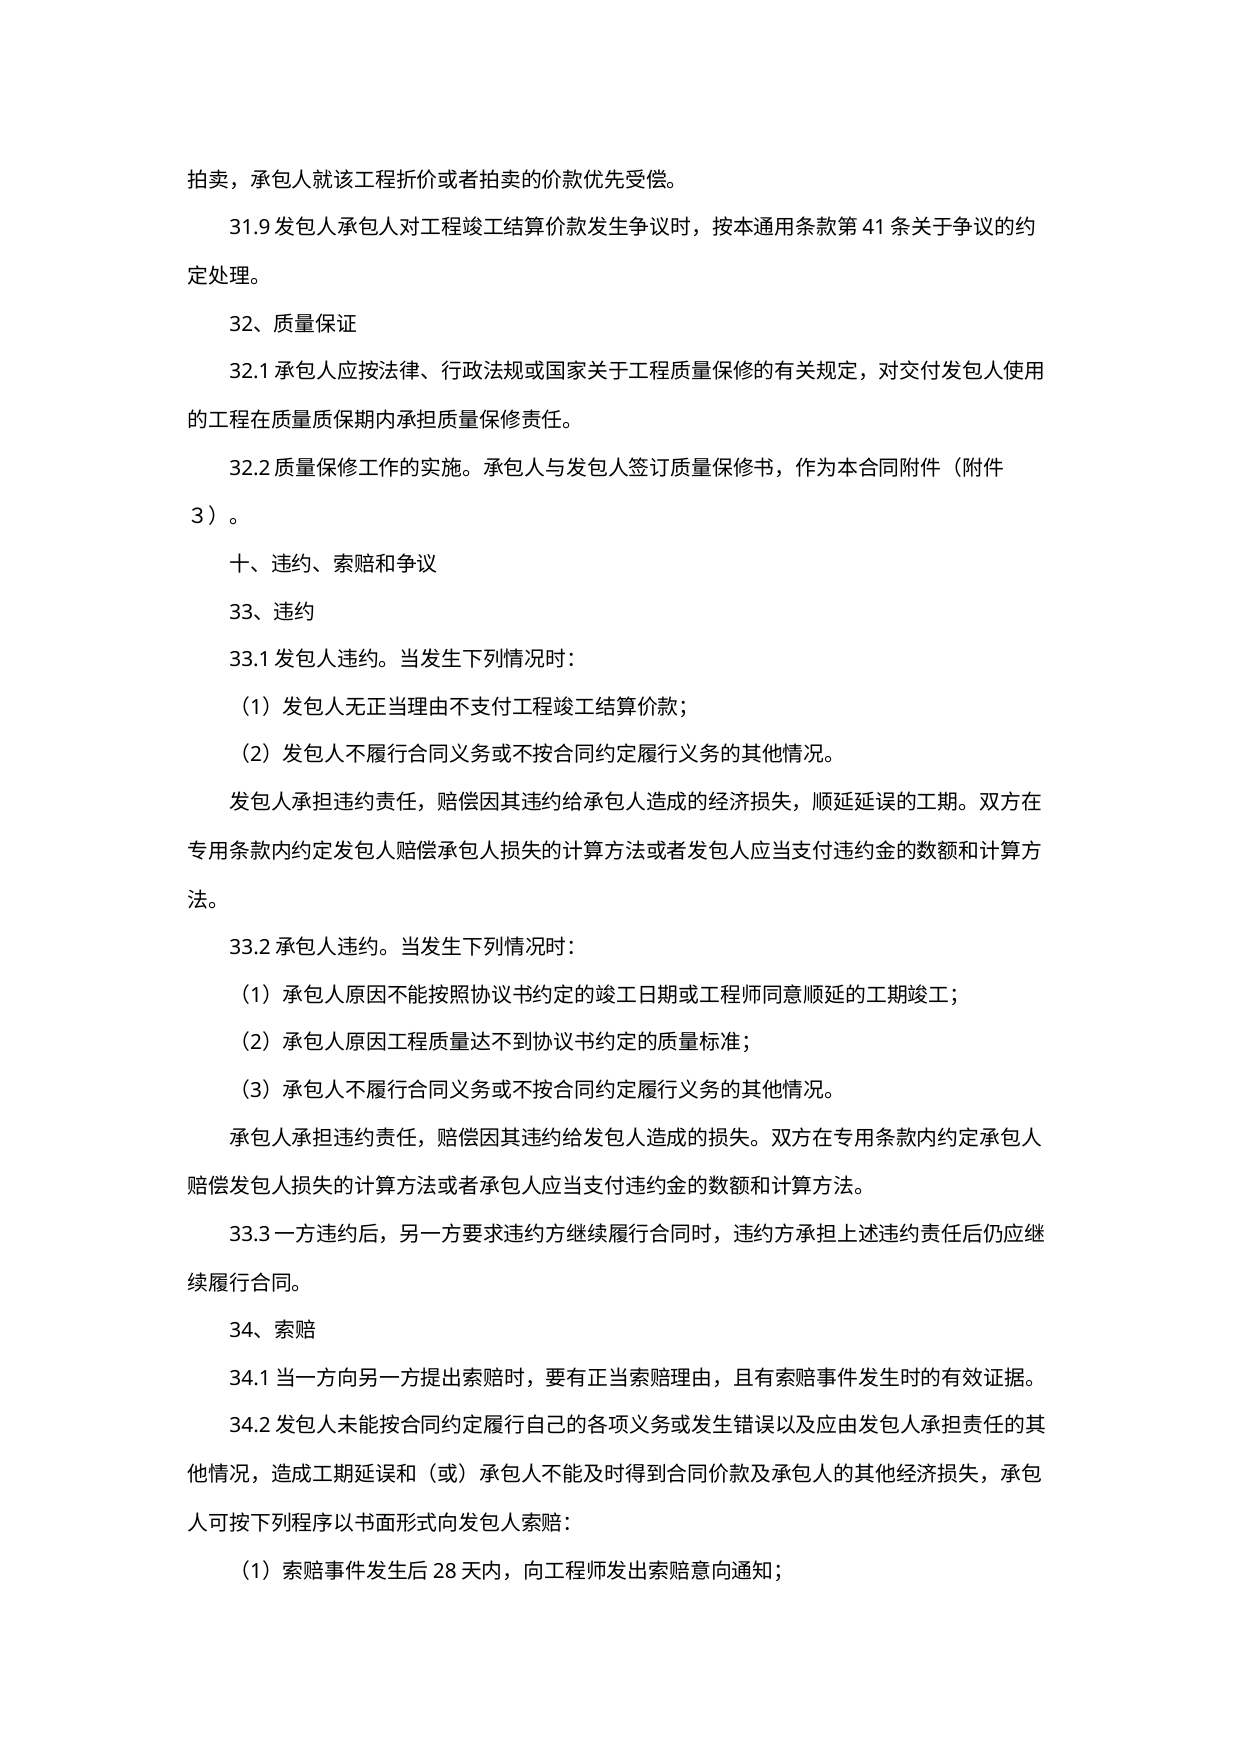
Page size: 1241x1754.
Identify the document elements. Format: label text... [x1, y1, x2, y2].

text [187, 162, 1053, 194]
text （2）承包人原因工程质量达不到协议书约定的质量标准； [187, 1024, 1053, 1057]
text 31.9发包人承包人对工程竣工结算价款发生争议时，按本通用条款第41条关于争议的约定处理。 [187, 209, 1053, 291]
text 十、违约、索赔和争议 [187, 546, 1053, 579]
text 发包人承担违约责任，赔偿因其违约给承包人造成的经济损失，顺延延误的工期。双方在专用条款内约定发包人赔偿承包人损失的计算方法或者发包人应当支付违约金的数额和计算方法。 [187, 784, 1053, 914]
text 33.1发包人违约。当发生下列情况时： [187, 641, 1053, 674]
text 32.2质量保修工作的实施。承包人与发包人签订质量保修书，作为本合同附件（附件３）。 [187, 450, 1053, 531]
text 34、索赔 [187, 1312, 1053, 1345]
text 34.2发包人未能按合同约定履行自己的各项义务或发生错误以及应由发包人承担责任的其他情况，造成工期延误和（或）承包人不能及时得到合同价款及承包人的其他经济损失，承包人可按下列程序以书面形式向发包人索赔： [187, 1408, 1053, 1538]
text 32、质量保证 [187, 306, 1053, 338]
text 34.1当一方向另一方提出索赔时，要有正当索赔理由，且有索赔事件发生时的有效证据。 [187, 1360, 1053, 1393]
text （1）承包人原因不能按照协议书约定的竣工日期或工程师同意顺延的工期竣工； [187, 977, 1053, 1009]
text 32.1承包人应按法律、行政法规或国家关于工程质量保修的有关规定，对交付发包人使用的工程在质量质保期内承担质量保修责任。 [187, 353, 1053, 435]
text 33.2承包人违约。当发生下列情况时： [187, 929, 1053, 962]
text （3）承包人不履行合同义务或不按合同约定履行义务的其他情况。 [187, 1072, 1053, 1105]
text （2）发包人不履行合同义务或不按合同约定履行义务的其他情况。 [187, 737, 1053, 769]
text （1）索赔事件发生后28天内，向工程师发出索赔意向通知； [187, 1553, 1053, 1585]
text 承包人承担违约责任，赔偿因其违约给发包人造成的损失。双方在专用条款内约定承包人赔偿发包人损失的计算方法或者承包人应当支付违约金的数额和计算方法。 [187, 1120, 1053, 1201]
text 33.3一方违约后，另一方要求违约方继续履行合同时，违约方承担上述违约责任后仍应继续履行合同。 [187, 1216, 1053, 1297]
text 33、违约 [187, 594, 1053, 626]
text （1）发包人无正当理由不支付工程竣工结算价款； [187, 689, 1053, 722]
